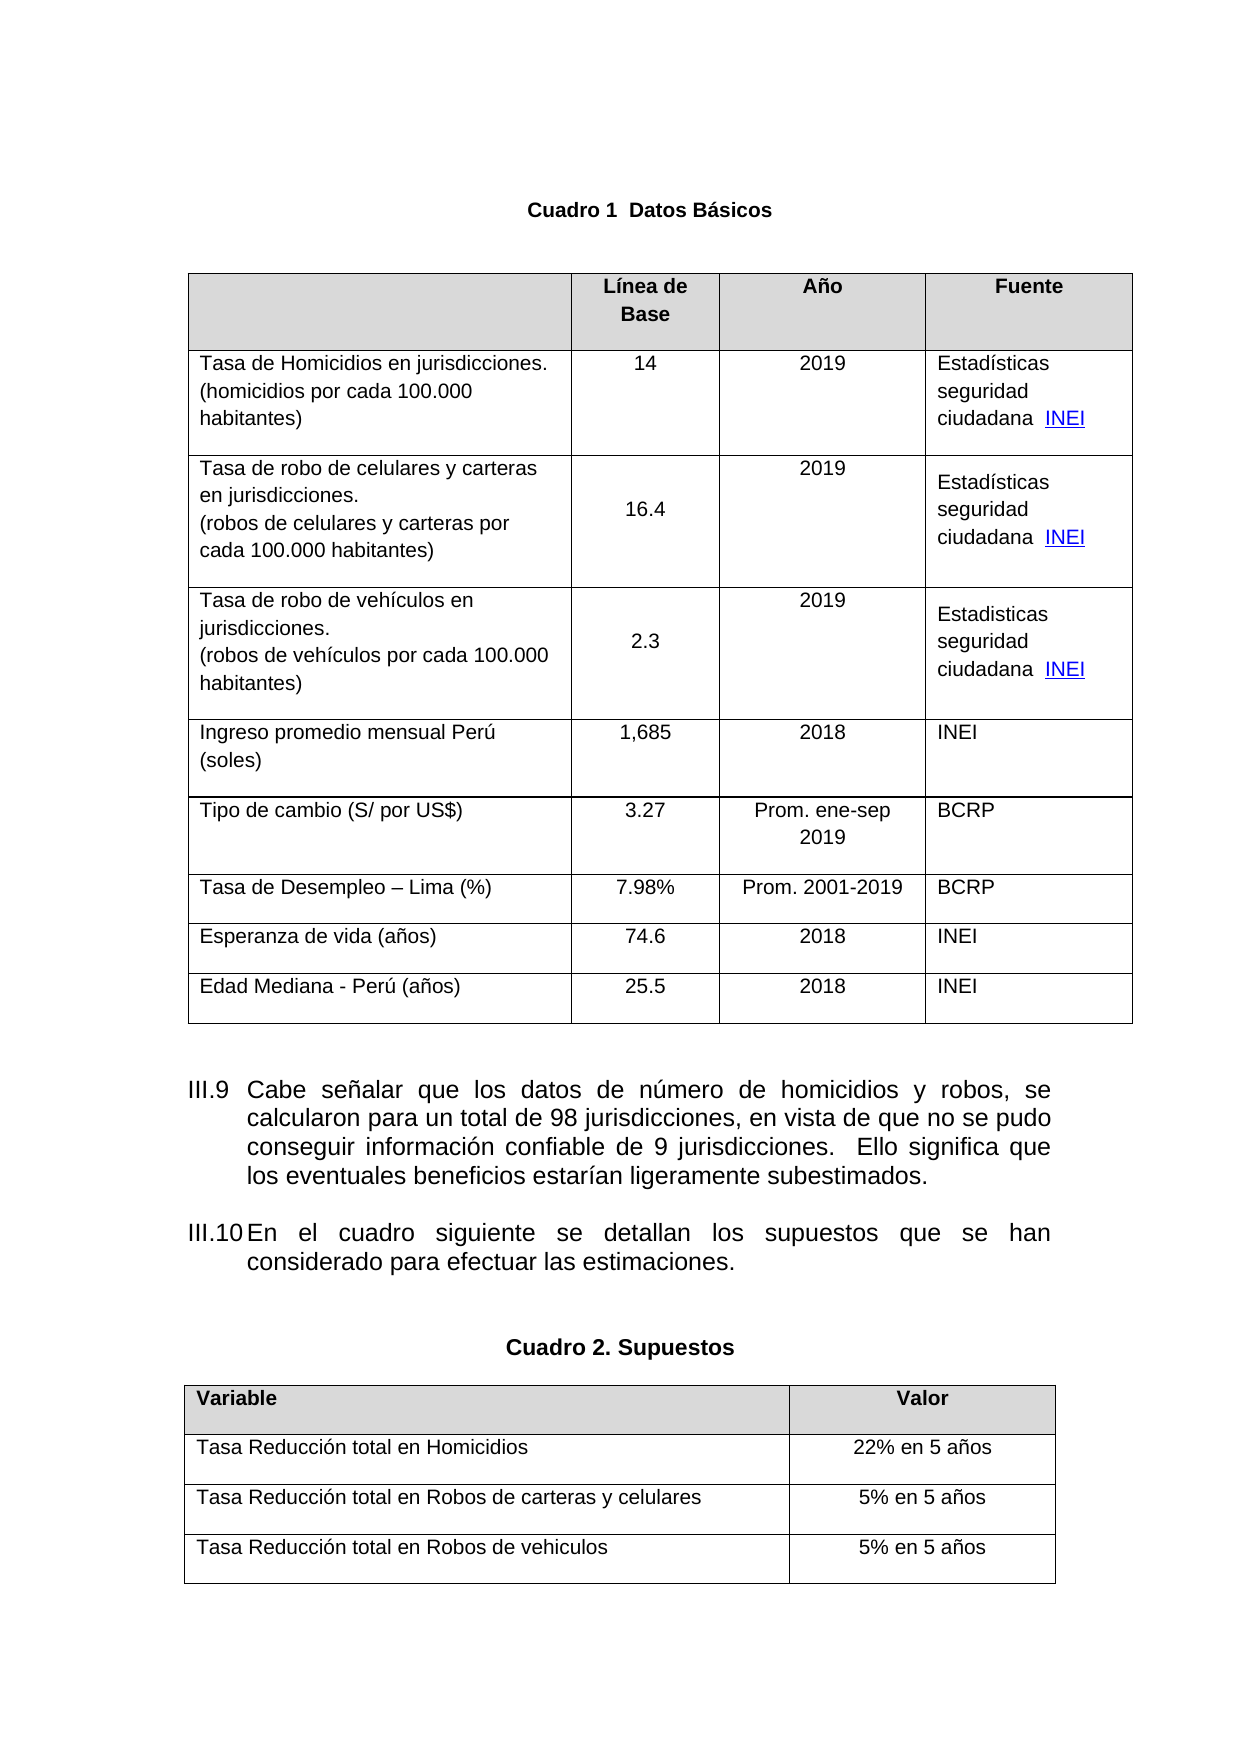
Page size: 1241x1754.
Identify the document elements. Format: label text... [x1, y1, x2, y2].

text Cuadro 2. Supuestos [187, 1333, 1053, 1360]
table_cell Tipo de cambio (S/ por US$) [189, 798, 571, 873]
table_cell Edad Mediana - Perú (años) [189, 974, 571, 1023]
table_cell Estadísticas seguridad ciudadana INEI [926, 456, 1132, 587]
table_cell 74.6 [572, 924, 719, 973]
table_cell Ingreso promedio mensual Perú (soles) [189, 720, 571, 796]
table_cell Tasa de Desempleo – Lima (%) [189, 875, 571, 923]
table_cell Tasa Reducción total en Robos de vehiculos [185, 1535, 789, 1583]
table_cell BCRP [926, 798, 1132, 873]
table_header Variable [185, 1386, 789, 1434]
table_cell Tasa de robo de vehículos en jurisdicciones. (robos de vehículos por cada 100.000 habitantes) [189, 588, 571, 719]
table_cell Prom. ene-sep 2019 [720, 798, 925, 873]
table_cell Tasa de Homicidios en jurisdicciones. (homicidios por cada 100.000 habitantes) [189, 351, 571, 455]
table_cell 2018 [720, 720, 925, 796]
table_cell Tasa Reducción total en Homicidios [185, 1435, 789, 1484]
table_header Línea de Base [572, 274, 719, 350]
table_header [189, 274, 571, 350]
list Cuadro 1 Datos Básicos [247, 198, 1053, 222]
table_cell BCRP [926, 875, 1132, 923]
table_cell INEI [926, 924, 1132, 973]
table_cell INEI [926, 720, 1132, 796]
table_header Valor [790, 1386, 1055, 1434]
table_cell 2019 [720, 456, 925, 587]
table_cell 2.3 [572, 588, 719, 719]
table_cell 16.4 [572, 456, 719, 587]
table_cell 5% en 5 años [790, 1535, 1055, 1583]
table_cell Tasa Reducción total en Robos de carteras y celulares [185, 1485, 789, 1533]
table_cell 22% en 5 años [790, 1435, 1055, 1484]
table_cell Tasa de robo de celulares y carteras en jurisdicciones. (robos de celulares y carteras por cada 100.000 habitantes) [189, 456, 571, 587]
table_cell Estadísticas seguridad ciudadana INEI [926, 351, 1132, 455]
table_cell INEI [926, 974, 1132, 1023]
table_cell 5% en 5 años [790, 1485, 1055, 1533]
list Cabe señalar que los datos de número de homicidios y robos, se calcularon para un total de 98 jurisdicciones, en vista de que no se pudo conseguir información confiable de 9 jurisdicciones. Ello significa que los eventuales beneficios estarían ligeramente subestimados. [187, 1075, 1053, 1190]
table_cell 25.5 [572, 974, 719, 1023]
list En el cuadro siguiente se detallan los supuestos que se han considerado para efectuar las estimaciones. [187, 1218, 1053, 1276]
table_header Año [720, 274, 925, 350]
table_cell 7.98% [572, 875, 719, 923]
table_cell 3.27 [572, 798, 719, 873]
table_cell Esperanza de vida (años) [189, 924, 571, 973]
table_cell 2018 [720, 924, 925, 973]
table_cell 2019 [720, 351, 925, 455]
table_cell Prom. 2001-2019 [720, 875, 925, 923]
table_cell 1,685 [572, 720, 719, 796]
table_cell 14 [572, 351, 719, 455]
table_header Fuente [926, 274, 1132, 350]
table_cell 2018 [720, 974, 925, 1023]
table_cell Estadisticas seguridad ciudadana INEI [926, 588, 1132, 719]
table_cell 2019 [720, 588, 925, 719]
